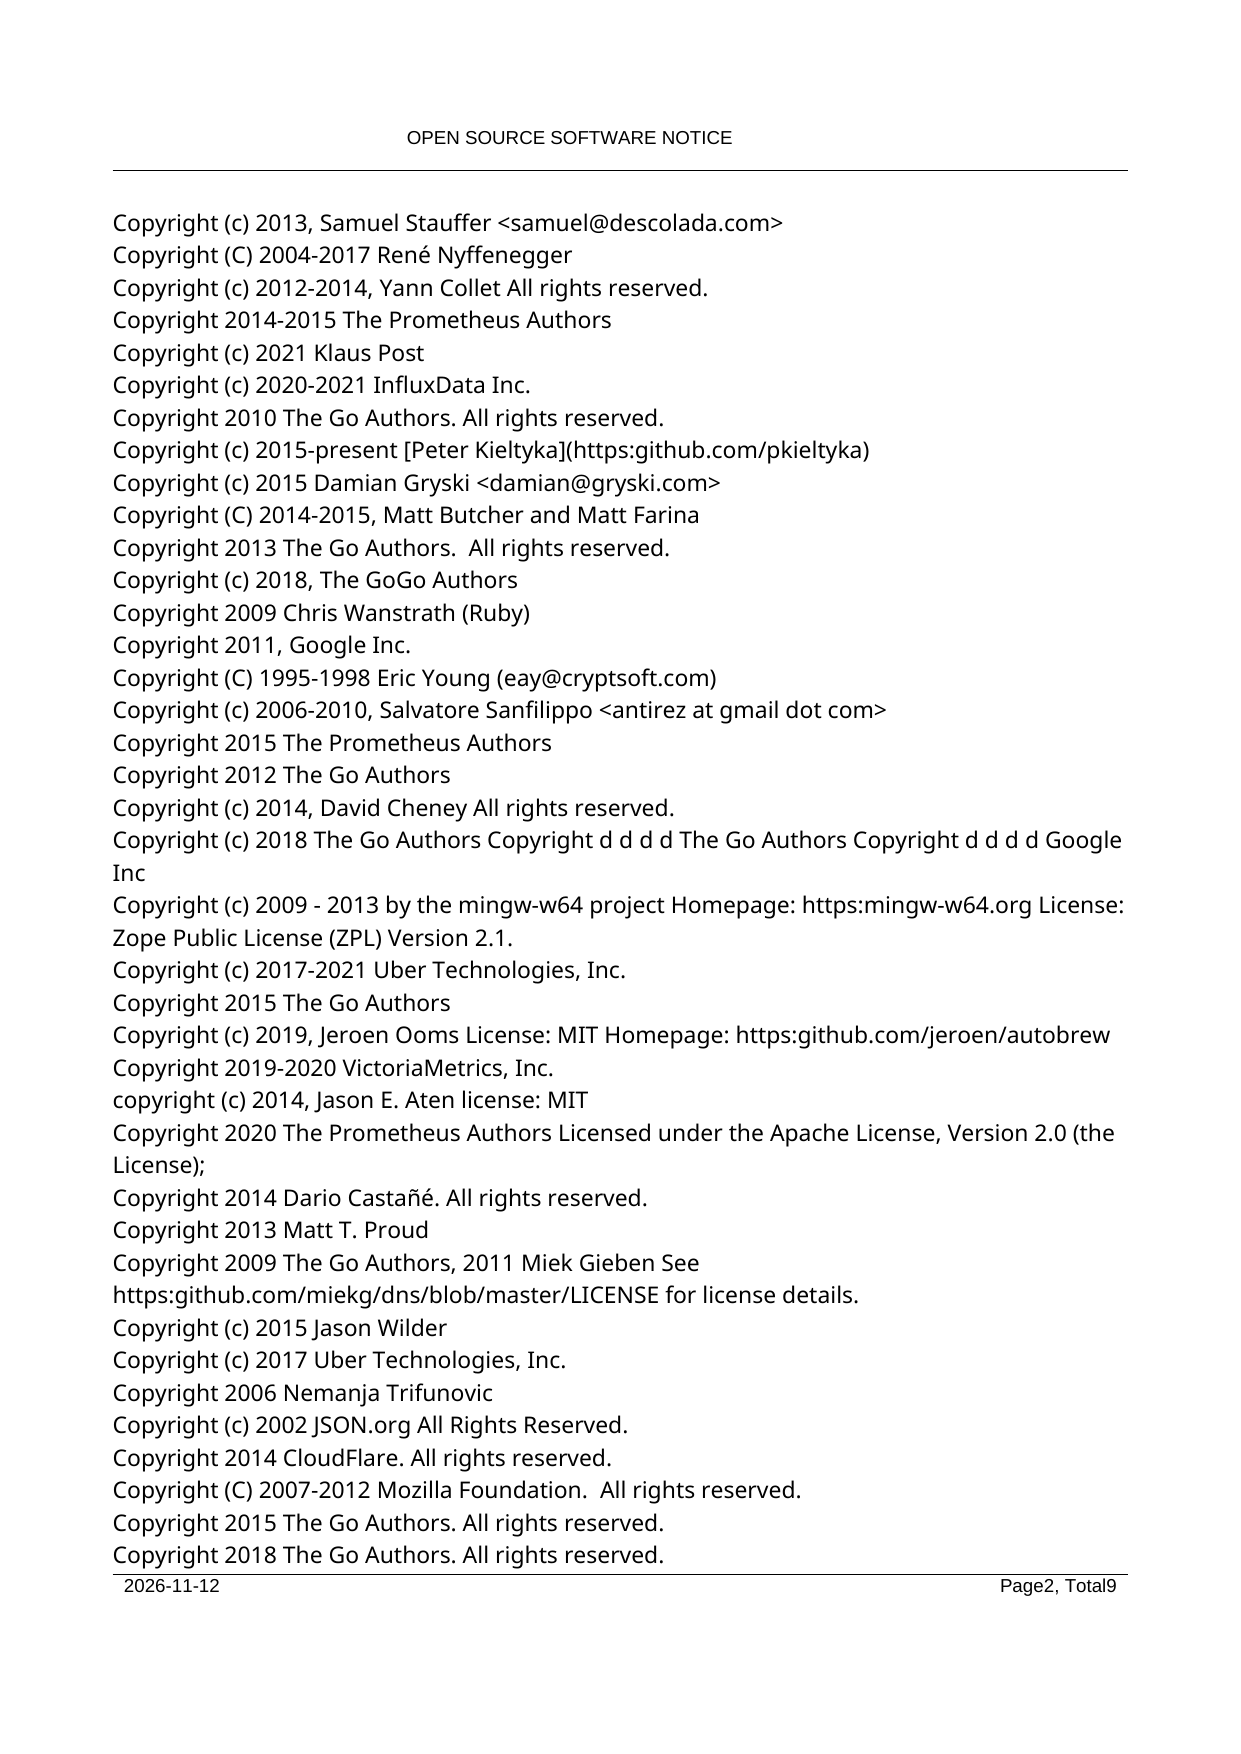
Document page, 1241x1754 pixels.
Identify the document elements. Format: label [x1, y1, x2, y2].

text [112, 206, 1128, 1571]
